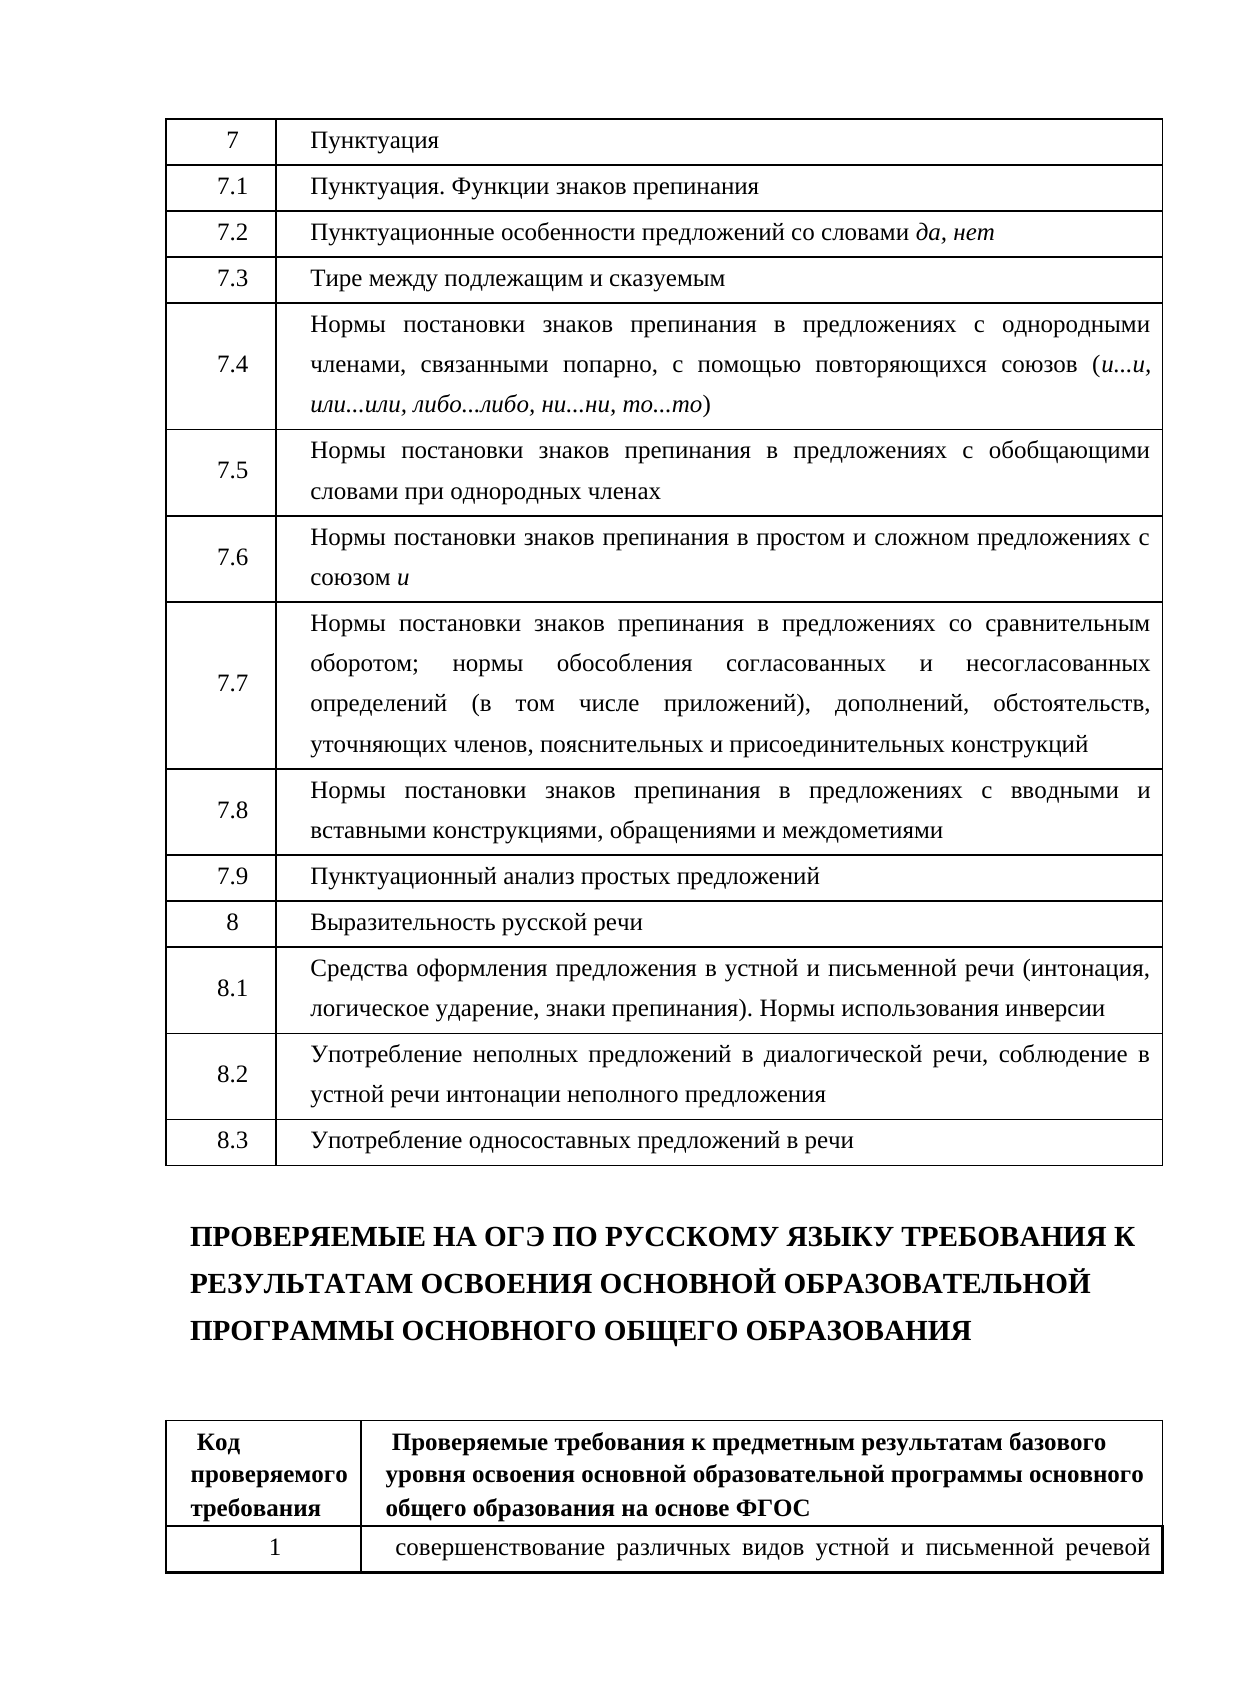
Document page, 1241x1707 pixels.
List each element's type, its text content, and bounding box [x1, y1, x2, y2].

table_cell 7.4 [167, 304, 275, 429]
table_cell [362, 1527, 1161, 1571]
table_cell 8.1 [167, 948, 275, 1032]
table_cell 7.1 [167, 166, 275, 210]
table_cell Пунктуация. Функции знаков препинания [277, 166, 1162, 210]
table_cell Тире между подлежащим и сказуемым [277, 258, 1162, 302]
table_cell 8 [167, 902, 275, 946]
table_cell 8.2 [167, 1034, 275, 1119]
table_cell Средства оформления предложения в устной и письменной речи (интонация, логическое ударение, знаки препинания). Нормы использования инверсии [277, 948, 1162, 1032]
table_cell Пунктуационные особенности предложений со словами да, нет [277, 212, 1162, 256]
table_cell Употребление неполных предложений в диалогической речи, соблюдение в устной речи интонации неполного предложения [277, 1034, 1162, 1119]
table_cell 7.5 [167, 430, 275, 515]
table_cell 8.3 [167, 1120, 275, 1165]
table_cell 7.6 [167, 517, 275, 601]
table_cell Нормы постановки знаков препинания в предложениях с вводными и вставными конструкциями, обращениями и междометиями [277, 770, 1162, 854]
table_cell Употребление односоставных предложений в речи [277, 1120, 1162, 1165]
table_cell 7.7 [167, 603, 275, 768]
table_cell Пунктуационный анализ простых предложений [277, 856, 1162, 900]
table_cell 7.8 [167, 770, 275, 854]
table_header Проверяемые требования к предметным результатам базового уровня освоения основной образовательной программы основного общего образования на основе ФГОС [362, 1421, 1162, 1525]
table_cell Нормы постановки знаков препинания в предложениях с обобщающими словами при однородных членах [277, 430, 1162, 515]
table_cell 7.3 [167, 258, 275, 302]
table_cell Выразительность русской речи [277, 902, 1162, 946]
table_cell Нормы постановки знаков препинания в предложениях с однородными членами, связанными попарно, с помощью повторяющихся союзов (и...и, или...или, либо...либо, ни...ни, то...то) [277, 304, 1162, 429]
table_header Код проверяемого требования [167, 1421, 360, 1525]
table_cell 1 [167, 1527, 360, 1571]
table_cell 7.2 [167, 212, 275, 256]
text ПРОВЕРЯЕМЫЕ НА ОГЭ ПО РУССКОМУ ЯЗЫКУ ТРЕБОВАНИЯ К РЕЗУЛЬТАТАМ ОСВОЕНИЯ ОСНОВНОЙ ОБРАЗОВАТЕЛЬНОЙ ПРОГРАММЫ ОСНОВНОГО ОБЩЕГО ОБРАЗОВАНИЯ [190, 1219, 1152, 1347]
table_cell Нормы постановки знаков препинания в предложениях со сравнительным оборотом; нормы обособления согласованных и несогласованных определений (в том числе приложений), дополнений, обстоятельств, уточняющих членов, пояснительных и присоединительных конструкций [277, 603, 1162, 768]
table_cell Нормы постановки знаков препинания в простом и сложном предложениях с союзом и [277, 517, 1162, 601]
table_cell 7.9 [167, 856, 275, 900]
table_cell 7 [167, 120, 275, 164]
table_cell Пунктуация [277, 120, 1162, 164]
